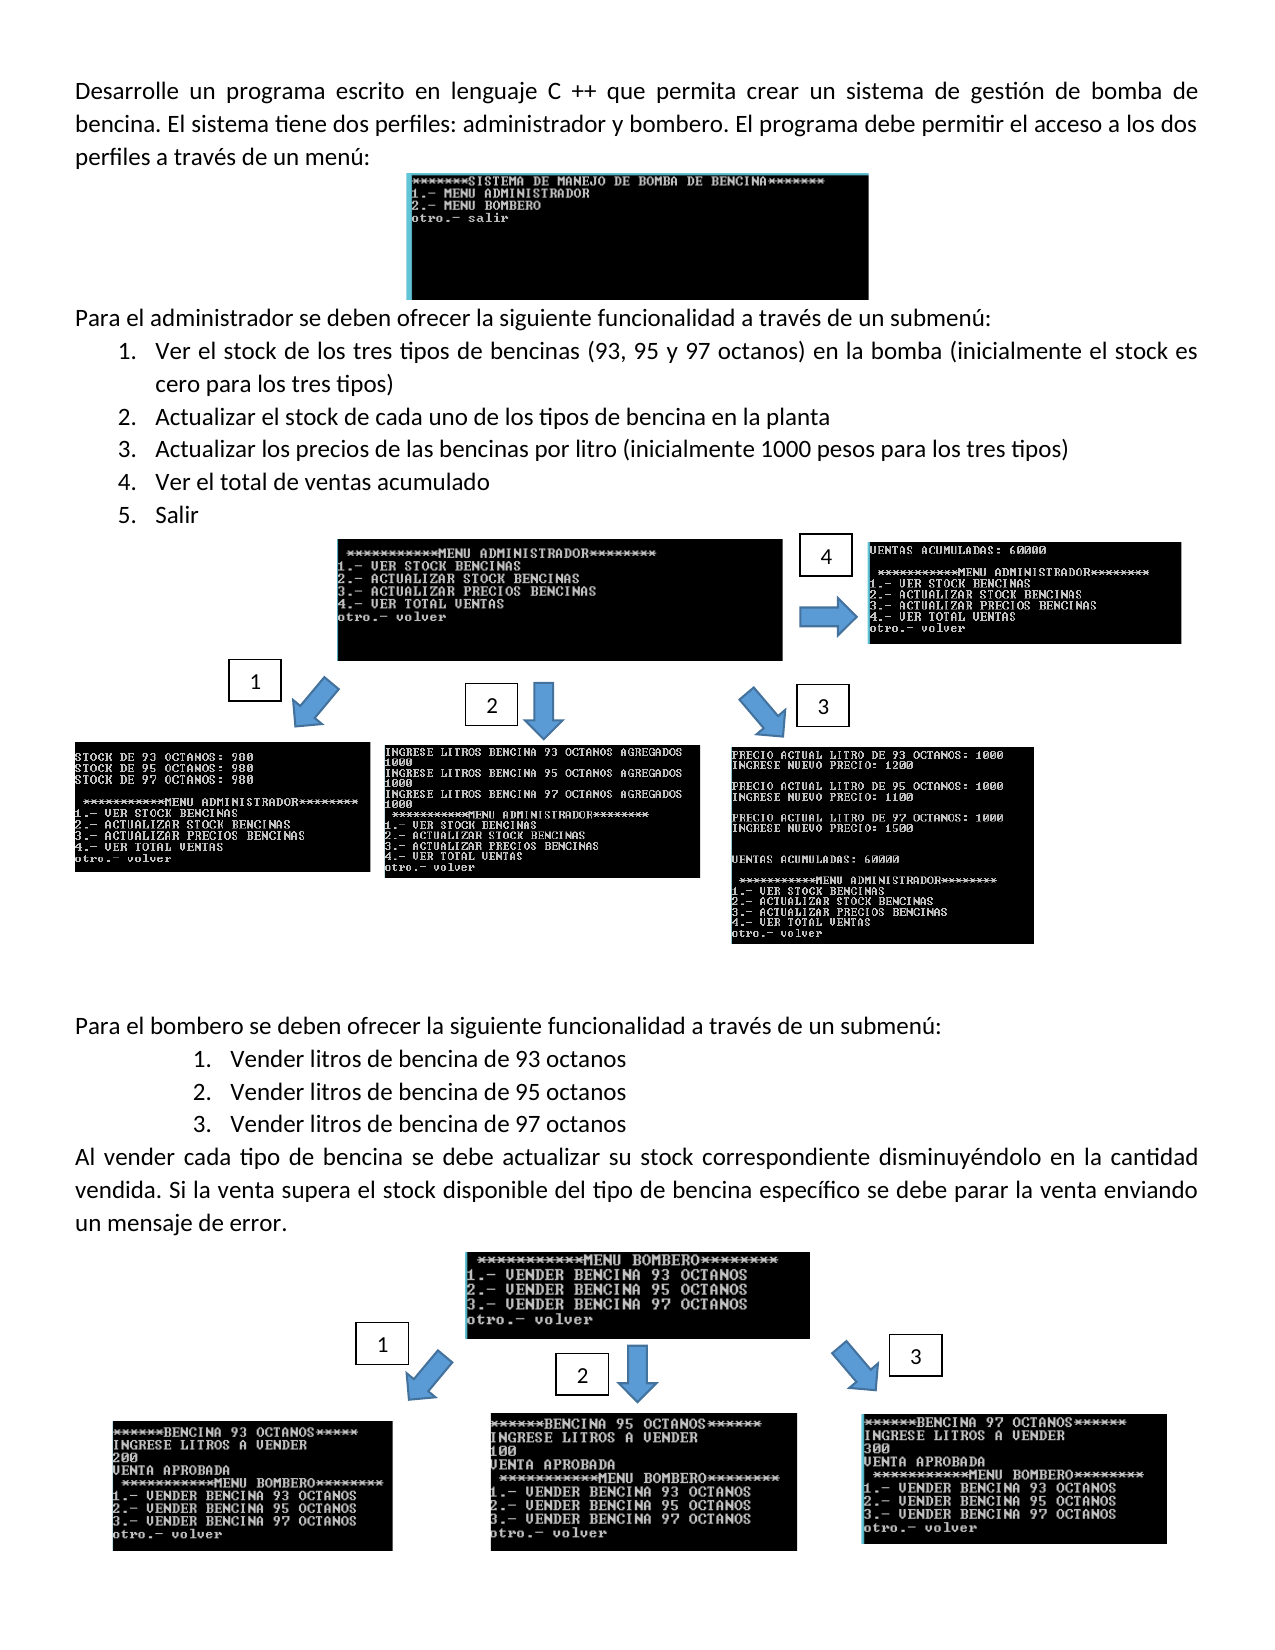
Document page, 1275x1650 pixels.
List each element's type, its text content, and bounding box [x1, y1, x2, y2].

list Vender litros de bencina de 97 octanos [193, 1109, 1200, 1139]
list Actualizar los precios de las bencinas por litro (inicialmente 1000 pesos para los tres tipos) [118, 434, 1200, 464]
list Ver el total de ventas acumulado [118, 467, 1200, 497]
text Para el administrador se deben ofrecer la siguiente funcionalidad a través de un submenú: [75, 302, 1200, 332]
list Actualizar el stock de cada uno de los tipos de bencina en la planta [118, 401, 1200, 431]
text Desarrolle un programa escrito en lenguaje C ++ que permita crear un sistema de gestión de bomba de bencina. El sistema tiene dos perfiles: administrador y bombero. El programa debe permitir el acceso a los dos perfiles a través de un menú: [75, 75, 1200, 171]
list Ver el stock de los tres tipos de bencinas (93, 95 y 97 octanos) en la bomba (inicialmente el stock es cero para los tres tipos) [118, 335, 1200, 398]
text Para el bombero se deben ofrecer la siguiente funcionalidad a través de un submenú: [75, 1010, 1200, 1040]
list Salir [118, 499, 1200, 530]
text Al vender cada tipo de bencina se debe actualizar su stock correspondiente disminuyéndolo en la cantidad vendida. Si la venta supera el stock disponible del tipo de bencina específico se debe parar la venta enviando un mensaje de error. [75, 1142, 1200, 1238]
list Vender litros de bencina de 95 octanos [193, 1076, 1200, 1106]
list Vender litros de bencina de 93 octanos [193, 1043, 1200, 1073]
